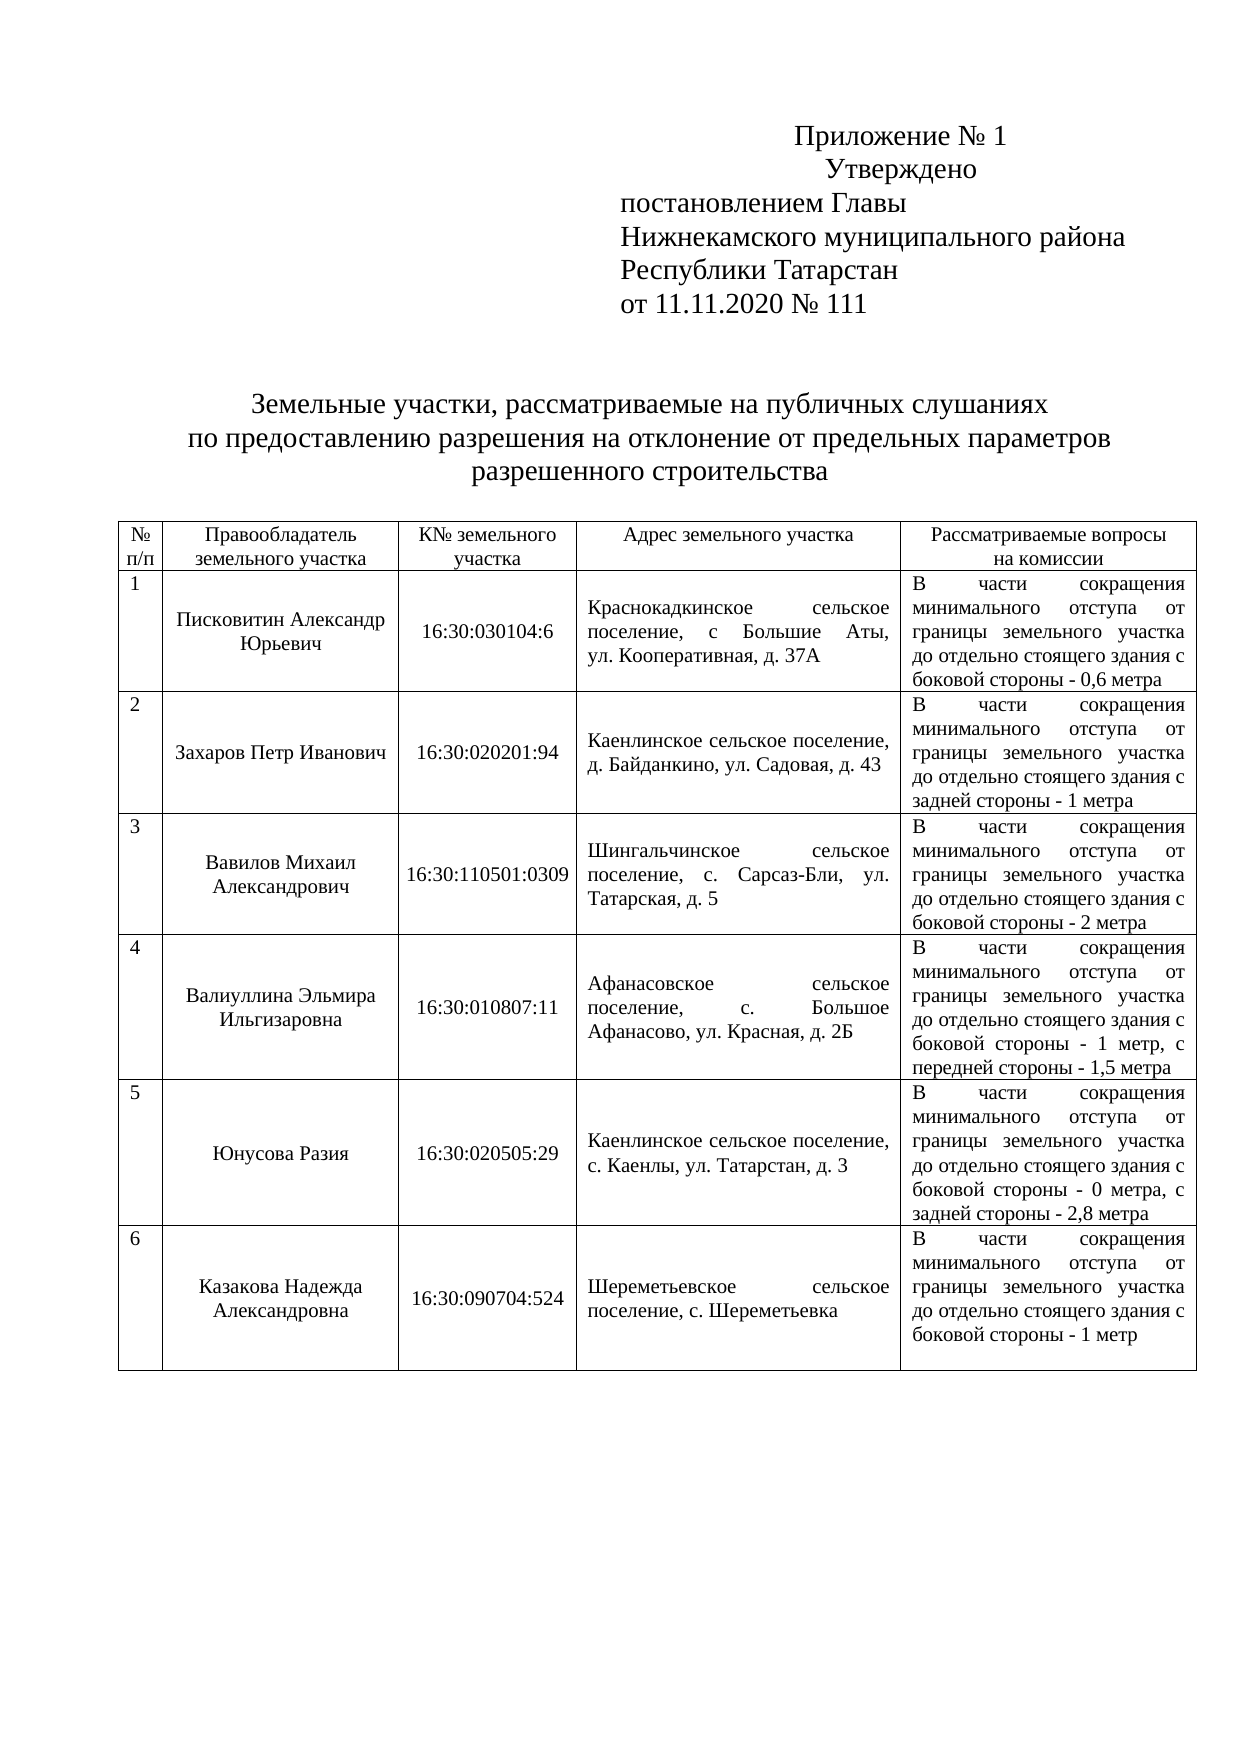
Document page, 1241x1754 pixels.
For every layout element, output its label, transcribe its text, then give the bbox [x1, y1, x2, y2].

table_cell 16:30:010807:11 [399, 935, 576, 1079]
table_header К№ земельного участка [399, 522, 576, 570]
table_cell 16:30:020201:94 [399, 692, 576, 812]
table_cell В части сокращения минимального отступа от границы земельного участка до отдельно стоящего здания с боковой стороны - 2 метра [901, 814, 1196, 934]
table_cell 1 [119, 571, 162, 691]
table_cell 2 [119, 692, 162, 812]
table_header Рассматриваемые вопросы на комиссии [901, 522, 1196, 570]
table_cell 16:30:110501:0309 [399, 814, 576, 934]
table_cell 6 [119, 1226, 162, 1370]
table_cell Шингальчинское сельское поселение, с. Сарсаз-Бли, ул. Татарская, д. 5 [577, 814, 900, 934]
table_cell В части сокращения минимального отступа от границы земельного участка до отдельно стоящего здания с боковой стороны - 1 метр [901, 1226, 1196, 1370]
table_cell Каенлинское сельское поселение, с. Каенлы, ул. Татарстан, д. 3 [577, 1080, 900, 1225]
text постановлением Главы [118, 185, 1181, 219]
table_cell 3 [119, 814, 162, 934]
table_header Адрес земельного участка [577, 522, 900, 570]
table_cell 5 [119, 1080, 162, 1225]
table_cell Юнусова Разия [163, 1080, 398, 1225]
table_cell В части сокращения минимального отступа от границы земельного участка до отдельно стоящего здания с боковой стороны - 0,6 метра [901, 571, 1196, 691]
table_cell Вавилов Михаил Александрович [163, 814, 398, 934]
text по предоставлению разрешения на отклонение от предельных параметров разрешенного строительства [118, 420, 1181, 487]
table_cell Захаров Петр Иванович [163, 692, 398, 812]
text Нижнекамского муниципального района [118, 219, 1181, 252]
text Приложение № 1 [118, 118, 1181, 152]
table_cell 16:30:030104:6 [399, 571, 576, 691]
text Республики Татарстан [118, 252, 1181, 286]
table_header Правообладатель земельного участка [163, 522, 398, 570]
table_cell 4 [119, 935, 162, 1079]
text Земельные участки, рассматриваемые на публичных слушаниях [118, 386, 1181, 420]
table_cell Афанасовское сельское поселение, с. Большое Афанасово, ул. Красная, д. 2Б [577, 935, 900, 1079]
table_cell Краснокадкинское сельское поселение, с Большие Аты, ул. Кооперативная, д. 37А [577, 571, 900, 691]
text от 11.11.2020 № 111 [118, 286, 1181, 319]
table_cell В части сокращения минимального отступа от границы земельного участка до отдельно стоящего здания с боковой стороны - 1 метр, с передней стороны - 1,5 метра [901, 935, 1196, 1079]
table_header № п/п [119, 522, 162, 570]
table_cell 16:30:090704:524 [399, 1226, 576, 1370]
table_cell Каенлинское сельское поселение, д. Байданкино, ул. Садовая, д. 43 [577, 692, 900, 812]
text Утверждено [118, 152, 1181, 185]
table_cell 16:30:020505:29 [399, 1080, 576, 1225]
table_cell В части сокращения минимального отступа от границы земельного участка до отдельно стоящего здания с задней стороны - 1 метра [901, 692, 1196, 812]
table_cell Казакова Надежда Александровна [163, 1226, 398, 1370]
table_cell В части сокращения минимального отступа от границы земельного участка до отдельно стоящего здания с боковой стороны - 0 метра, с задней стороны - 2,8 метра [901, 1080, 1196, 1225]
table_cell Шереметьевское сельское поселение, с. Шереметьевка [577, 1226, 900, 1370]
table_cell Писковитин Александр Юрьевич [163, 571, 398, 691]
table_cell Валиуллина Эльмира Ильгизаровна [163, 935, 398, 1079]
